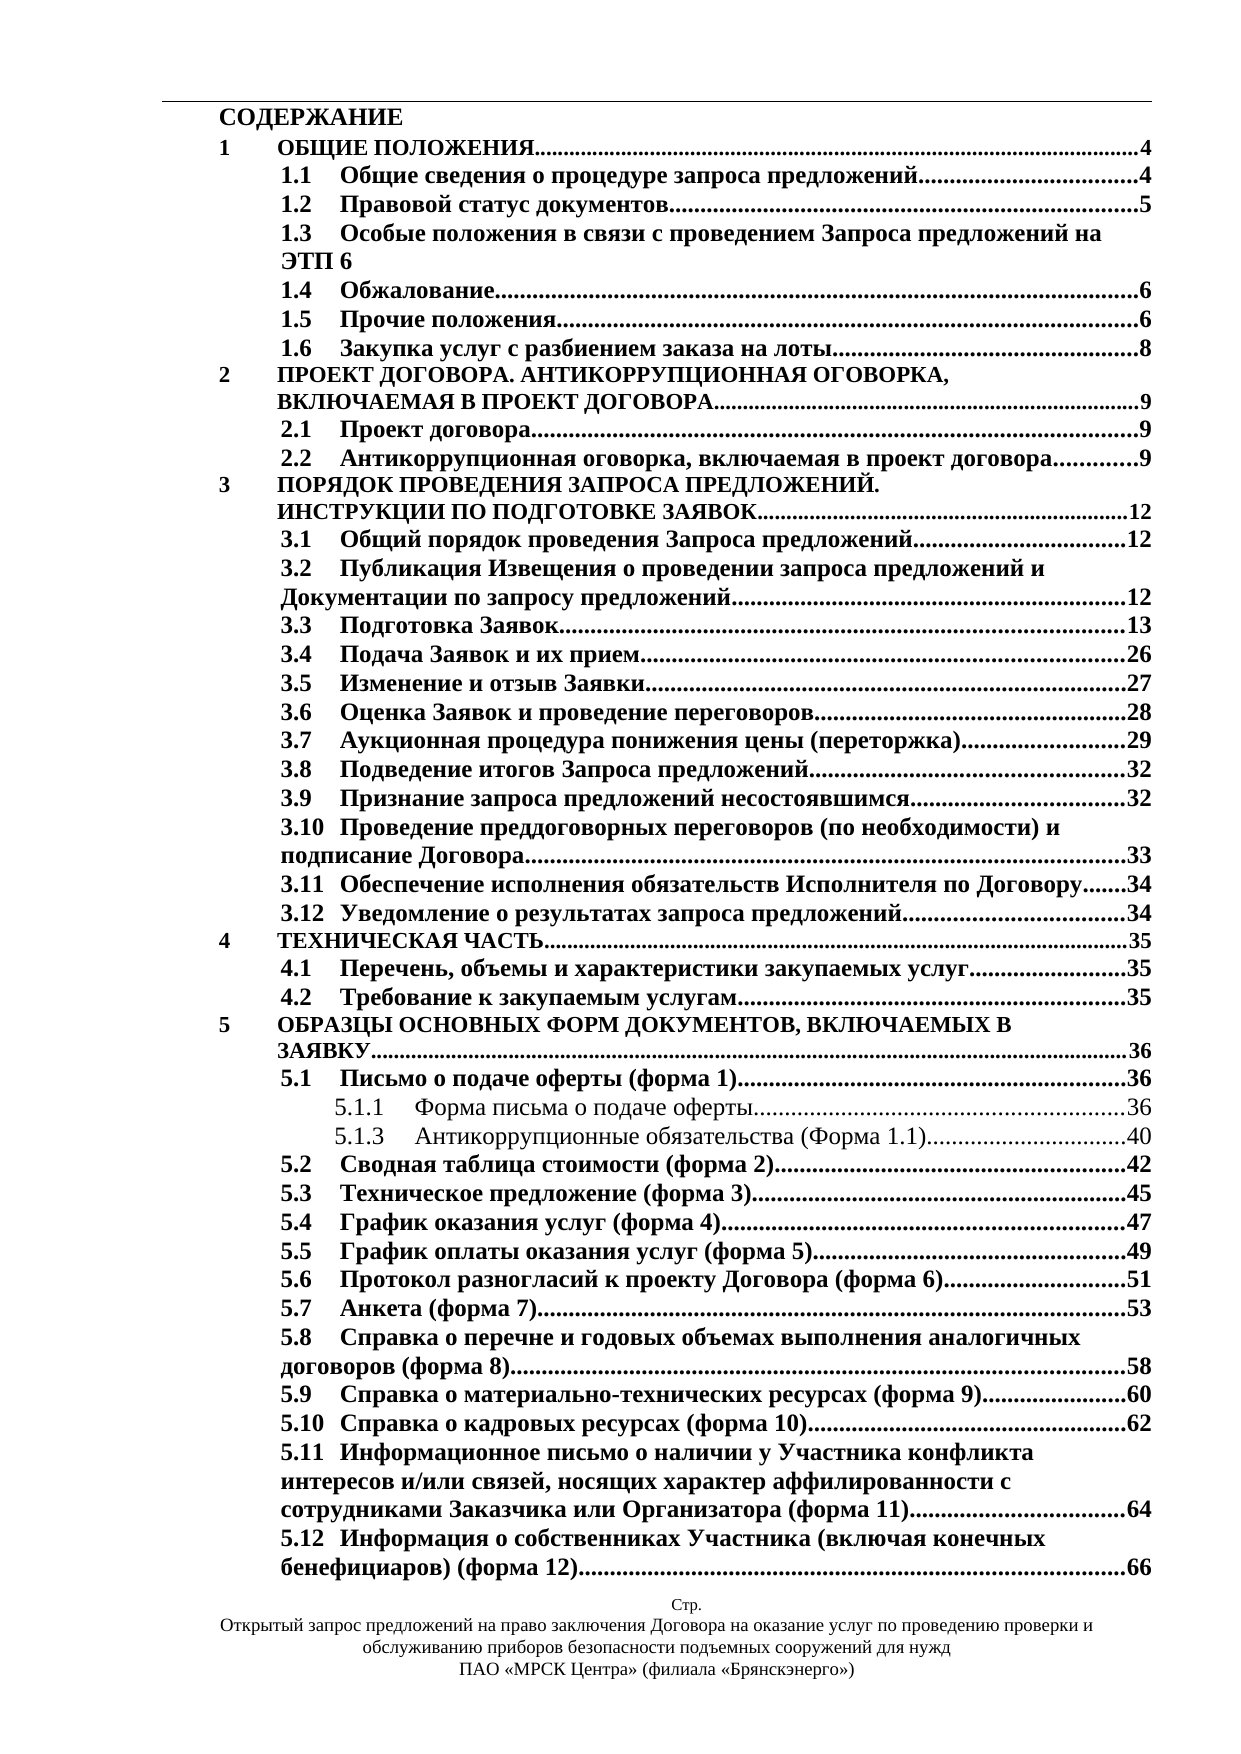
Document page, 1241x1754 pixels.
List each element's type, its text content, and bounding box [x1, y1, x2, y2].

text 5.4 График оказания услуг (форма 4) 47 [280, 1207, 1133, 1236]
text 1.6 Закупка услуг с разбиением заказа на лоты 8 [280, 333, 1133, 361]
text 3.5 Изменение и отзыв Заявки 27 [280, 668, 1133, 697]
text 5.2 Сводная таблица стоимости (форма 2) 42 [280, 1149, 1133, 1178]
text 5.1 Письмо о подаче оферты (форма 1) 36 [280, 1063, 1133, 1092]
text 1.1 Общие сведения о процедуре запроса предложений 4 [280, 160, 1133, 189]
text 3.9 Признание запроса предложений несостоявшимся 32 [280, 783, 1133, 812]
text 4 Техническая часть 35 [218, 927, 1033, 953]
text 5.6 Протокол разногласий к проекту Договора (форма 6) 51 [280, 1264, 1133, 1293]
text 3.10 Проведение преддоговорных переговоров (по необходимости) и подписание Договора 33 [280, 812, 1133, 869]
text 5.1.3 Антикоррупционные обязательства (Форма 1.1). 40 [334, 1121, 1144, 1149]
text 2.2 Антикоррупционная оговорка, включаемая в проект договора 9 [280, 443, 1133, 472]
text 5 Образцы основных форм документов, включаемых в Заявку 36 [218, 1011, 1033, 1063]
text 2 Проект Договора. Антикоррупционная оговорка, включаемая в проект договора 9 [218, 361, 1033, 414]
text 1.3 Особые положения в связи с проведением Запроса предложений на ЭТП 6 [280, 218, 1133, 275]
text 3.7 Аукционная процедура понижения цены (переторжка) 29 [280, 726, 1133, 754]
text 3.1 Общий порядок проведения Запроса предложений 12 [280, 524, 1133, 553]
text 3.12 Уведомление о результатах запроса предложений 34 [280, 898, 1133, 927]
text 4.2 Требование к закупаемым услугам 35 [280, 982, 1133, 1011]
text 5.3 Техническое предложение (форма 3) 45 [280, 1178, 1133, 1207]
text 3.2 Публикация Извещения о проведении запроса предложений и Документации по запросу предложений 12 [280, 553, 1133, 611]
text 5.5 График оплаты оказания услуг (форма 5) 49 [280, 1236, 1133, 1264]
text 5.8 Справка о перечне и годовых объемах выполнения аналогичных договоров (форма 8) 58 [280, 1322, 1133, 1379]
text 5.9 Справка о материально-технических ресурсах (форма 9) 60 [280, 1379, 1133, 1408]
text 3.11 Обеспечение исполнения обязательств Исполнителя по Договору 34 [280, 869, 1133, 898]
text 3.3 Подготовка Заявок 13 [280, 611, 1133, 639]
text 1.2 Правовой статус документов 5 [280, 189, 1133, 218]
text 3.6 Оценка Заявок и проведение переговоров 28 [280, 697, 1133, 726]
text 5.1.1 Форма письма о подаче оферты 36 [334, 1092, 1144, 1121]
text 3.4 Подача Заявок и их прием 26 [280, 639, 1133, 668]
text СОДЕРЖАНИЕ [218, 102, 938, 131]
text 5.12 Информация о собственниках Участника (включая конечных бенефициаров) (форма 12) 66 [280, 1523, 1133, 1581]
text 5.7 Анкета (форма 7) 53 [280, 1293, 1133, 1322]
text 4.1 Перечень, объемы и характеристики закупаемых услуг 35 [280, 953, 1133, 982]
text 5.11 Информационное письмо о наличии у Участника конфликта интересов и/или связей, носящих характер аффилированности с сотрудниками Заказчика или Организатора (форма 11) 64 [280, 1437, 1133, 1523]
text 1.4 Обжалование 6 [280, 275, 1133, 304]
text 1 Общие положения 4 [218, 134, 1033, 160]
text 3 Порядок проведения Запроса предложений. Инструкции по подготовке Заявок 12 [218, 472, 1033, 524]
text 1.5 Прочие положения 6 [280, 304, 1133, 333]
text 5.10 Справка о кадровых ресурсах (форма 10) 62 [280, 1408, 1133, 1437]
text 3.8 Подведение итогов Запроса предложений 32 [280, 754, 1133, 783]
text 2.1 Проект договора 9 [280, 414, 1133, 443]
